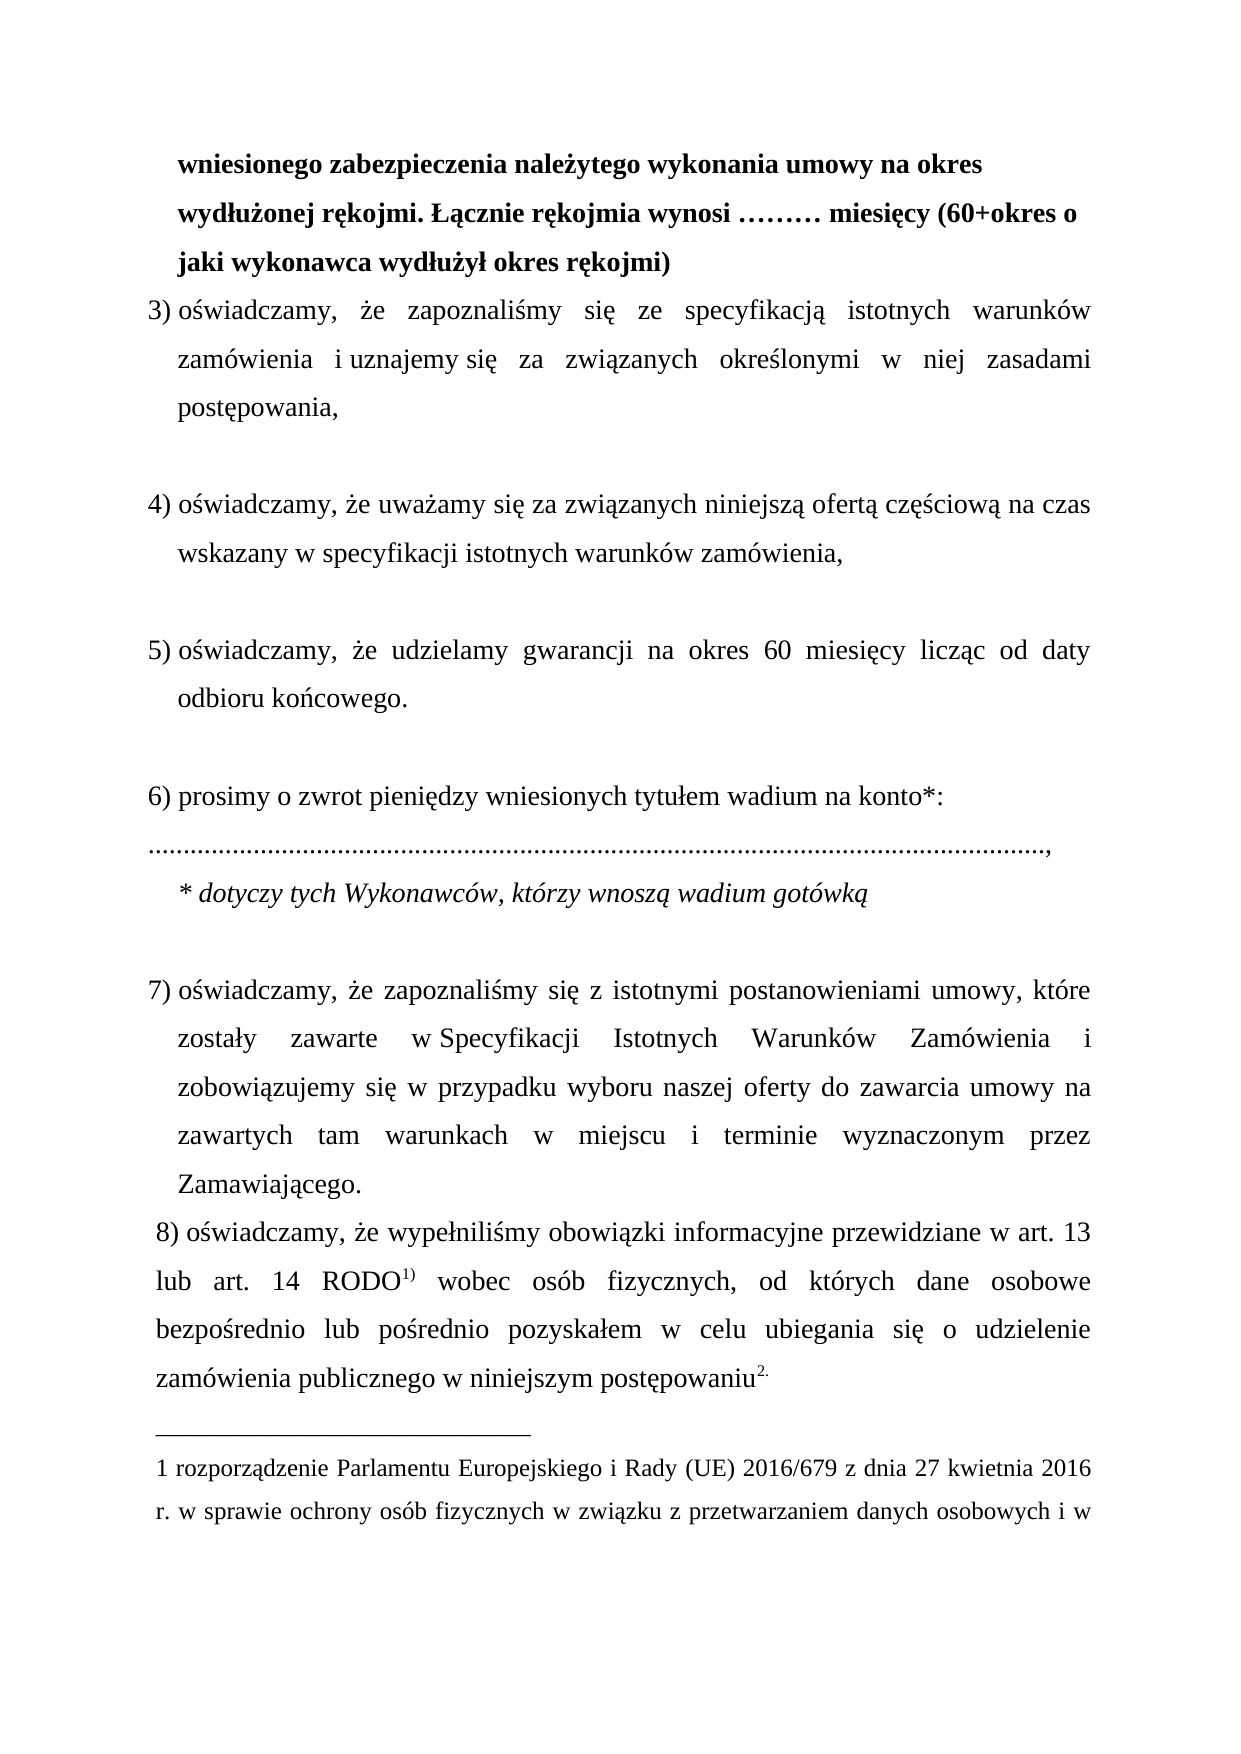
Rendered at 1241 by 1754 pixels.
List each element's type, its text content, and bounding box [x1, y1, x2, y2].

text 7) oświadczamy, że zapoznaliśmy się z istotnymi postanowieniami umowy, które zostały zawarte w Specyfikacji Istotnych Warunków Zamówienia i zobowiązujemy się w przypadku wyboru naszej oferty do zawarcia umowy na zawartych tam warunkach w miejscu i terminie wyznaczonym przez Zamawiającego. [148, 973, 1093, 1199]
text 4) oświadczamy, że uważamy się za związanych niniejszą ofertą częściową na czas wskazany w specyfikacji istotnych warunków zamówienia, [148, 487, 1093, 568]
text 3) oświadczamy, że zapoznaliśmy się ze specyfikacją istotnych warunków zamówienia i uznajemy się za związanych określonymi w niej zasadami postępowania, [148, 293, 1093, 423]
text * dotyczy tych Wykonawców, którzy wnoszą wadium gotówką [177, 876, 1093, 908]
text ................................................................................................................................, [148, 827, 1093, 859]
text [156, 1453, 1093, 1525]
text 5) oświadczamy, że udzielamy gwarancji na okres 60 miesięcy licząc od daty odbioru końcowego. [148, 633, 1093, 714]
text 6) prosimy o zwrot pieniędzy wniesionych tytułem wadium na konto*: [148, 779, 1093, 811]
text 8) oświadczamy, że wypełniliśmy obowiązki informacyjne przewidziane w art. 13 lub art. 14 RODO1) wobec osób fizycznych, od których dane osobowe bezpośrednio lub pośrednio pozyskałem w celu ubiegania się o udzielenie zamówienia publicznego w niniejszym postępowaniu2. [156, 1216, 1093, 1393]
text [177, 148, 1093, 277]
text ______________________________ [156, 1410, 1093, 1438]
